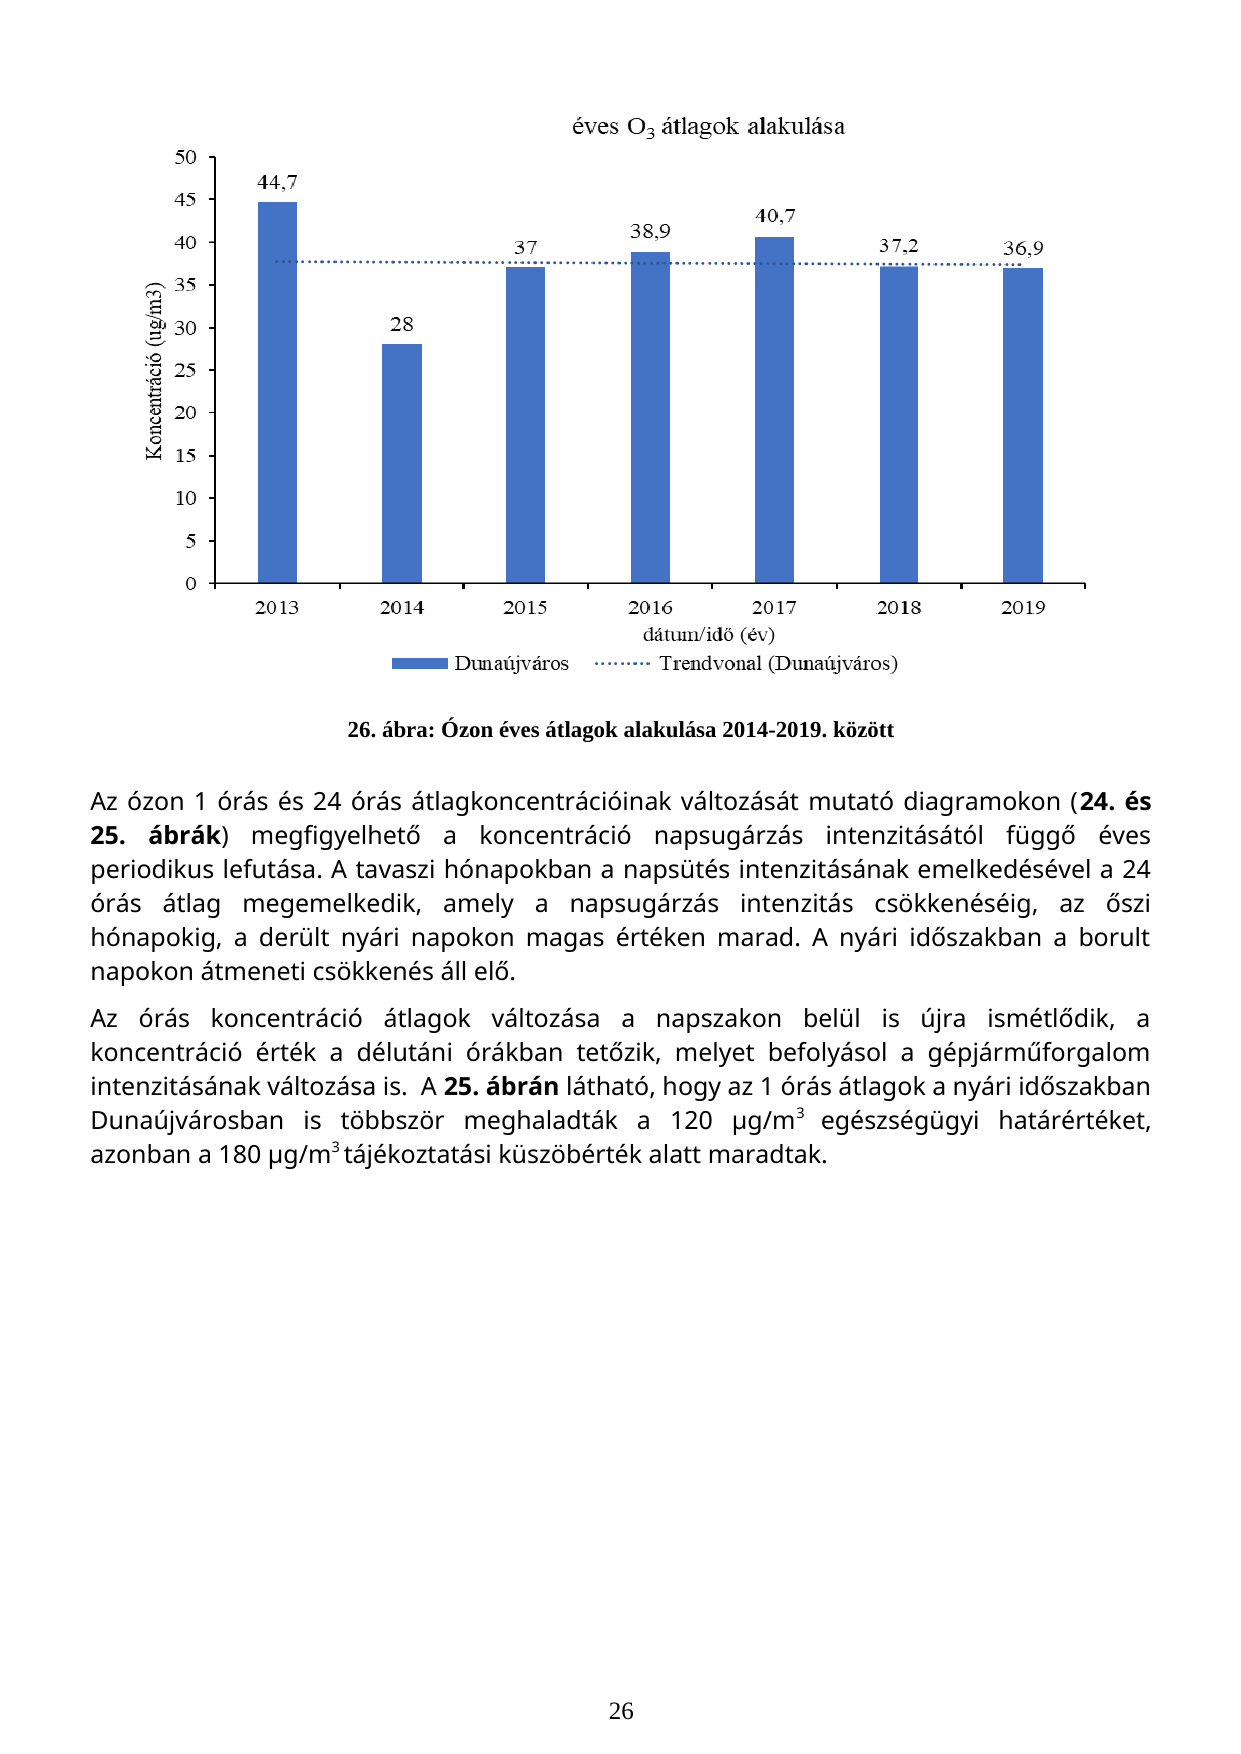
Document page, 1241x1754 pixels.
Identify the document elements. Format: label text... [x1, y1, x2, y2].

text Az órás koncentráció átlagok változása a napszakon belül is újra ismétlődik, a koncentráció érték a délutáni órákban tetőzik, melyet befolyásol a gépjárműforgalom intenzitásának változása is. A 25. ábrán látható, hogy az 1 órás átlagok a nyári időszakban Dunaújvárosban is többször meghaladták a 120 μg/m3 egészségügyi határértéket, azonban a 180 μg/m3 tájékoztatási küszöbérték alatt maradtak. [90, 1000, 1152, 1171]
text Az ózon 1 órás és 24 órás átlagkoncentrációinak változását mutató diagramokon (24. és 25. ábrák) megfigyelhető a koncentráció napsugárzás intenzitásától függő éves periodikus lefutása. A tavaszi hónapokban a napsütés intenzitásának emelkedésével a 24 órás átlag megemelkedik, amely a napsugárzás intenzitás csökkenéséig, az őszi hónapokig, a derült nyári napokon magas értéken marad. A nyári időszakban a borult napokon átmeneti csökkenés áll elő. [90, 783, 1152, 988]
picture [137, 96, 1105, 680]
text 26. ábra: Ózon éves átlagok alakulása 2014-2019. között [90, 716, 1152, 742]
